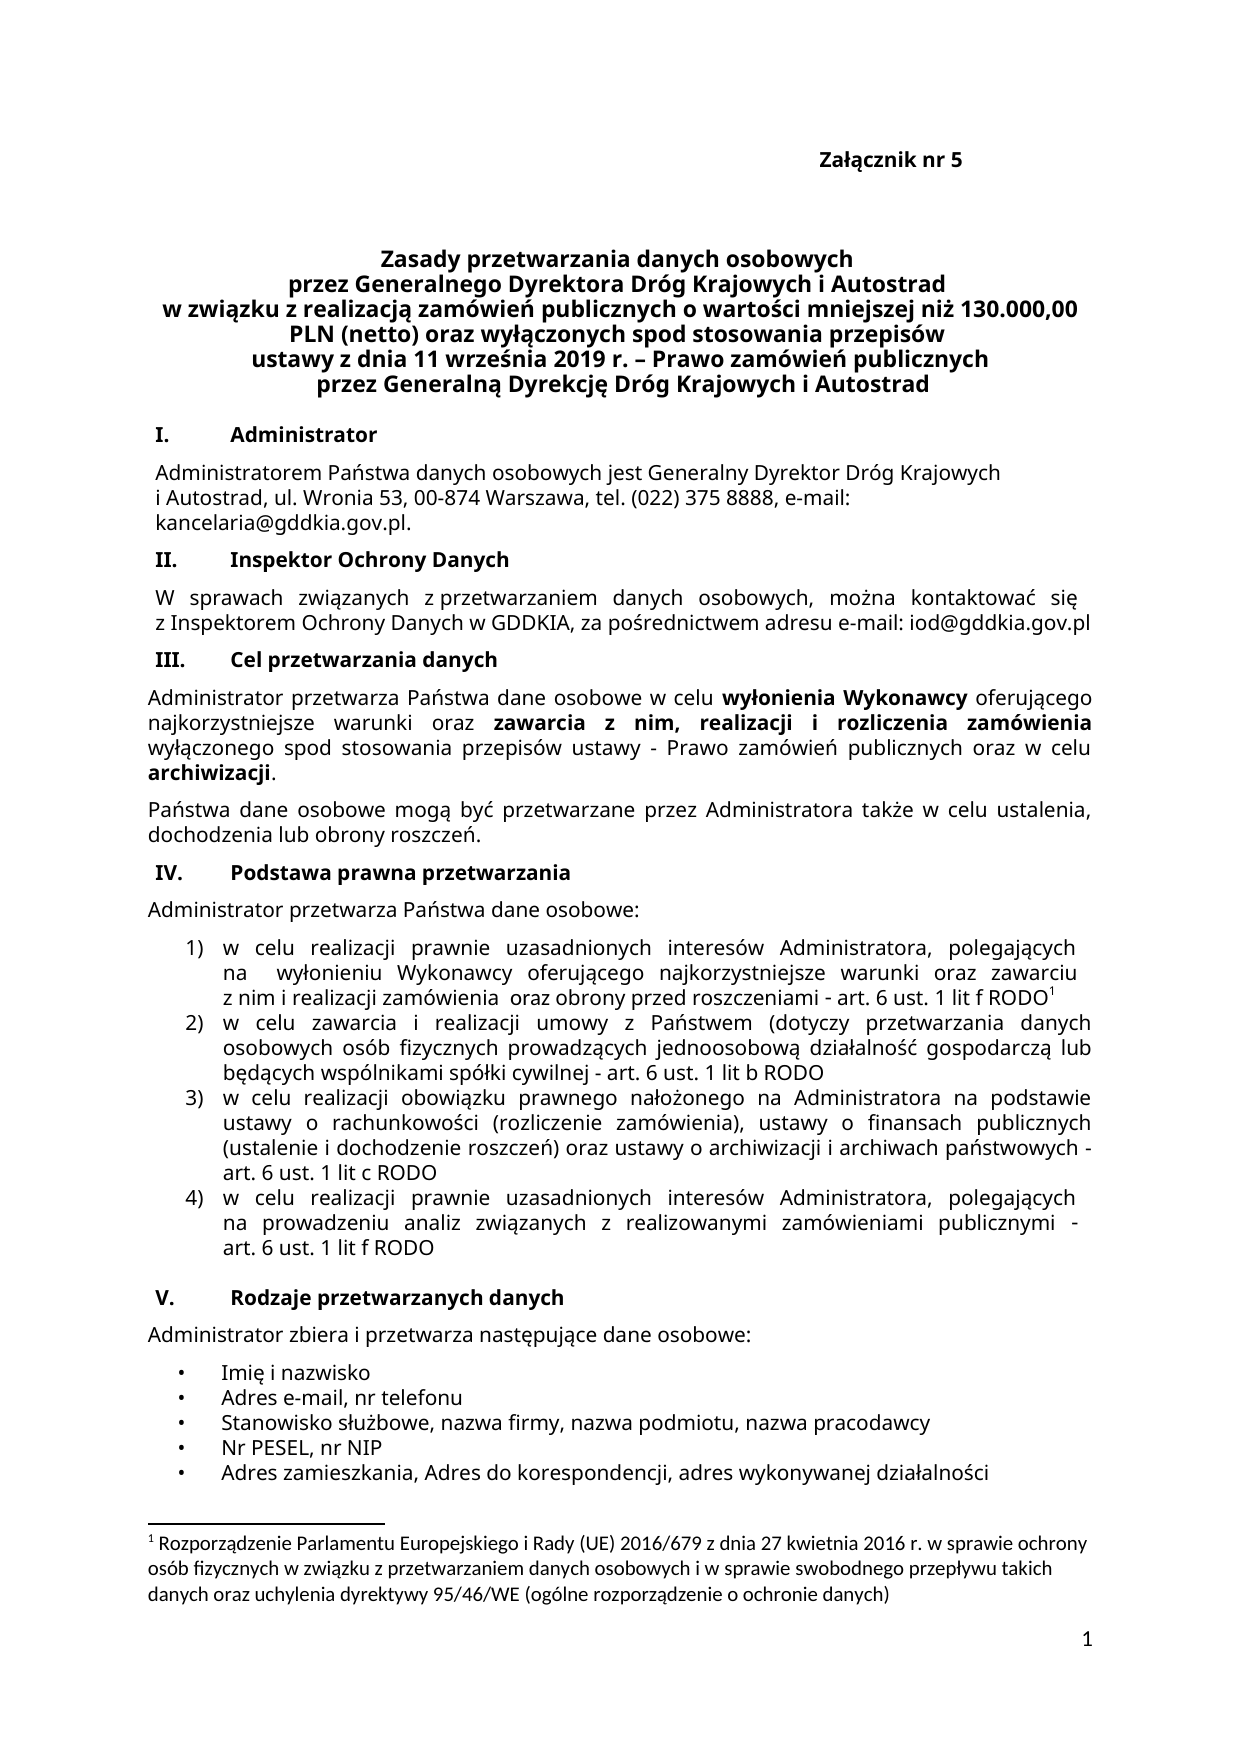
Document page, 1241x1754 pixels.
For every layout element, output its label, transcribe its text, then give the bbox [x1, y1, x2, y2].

list w celu realizacji obowiązku prawnego nałożonego na Administratora na podstawie ustawy o rachunkowości (rozliczenie zamówienia), ustawy o finansach publicznych (ustalenie i dochodzenie roszczeń) oraz ustawy o archiwizacji i archiwach państwowych - art. 6 ust. 1 lit c RODO [185, 1085, 1093, 1185]
list w celu realizacji prawnie uzasadnionych interesów Administratora, polegających na wyłonieniu Wykonawcy oferującego najkorzystniejsze warunki oraz zawarciu z nim i realizacji zamówienia oraz obrony przed roszczeniami - art. 6 ust. 1 lit f RODO [185, 935, 1093, 1010]
list Inspektor Ochrony Danych [155, 548, 1093, 573]
text Administratorem Państwa danych osobowych jest Generalny Dyrektor Dróg Krajowych i Autostrad, ul. Wronia 53, 00-874 Warszawa, tel. (022) 375 8888, e-mail: kancelaria@gddkia.gov.pl. [155, 460, 1093, 535]
list Podstawa prawna przetwarzania [155, 860, 1093, 885]
text Państwa dane osobowe mogą być przetwarzane przez Administratora także w celu ustalenia, dochodzenia lub obrony roszczeń. [148, 798, 1093, 848]
list w celu zawarcia i realizacji umowy z Państwem (dotyczy przetwarzania danych osobowych osób fizycznych prowadzących jednoosobową działalność gospodarczą lub będących wspólnikami spółki cywilnej - art. 6 ust. 1 lit b RODO [185, 1010, 1093, 1085]
list w celu realizacji prawnie uzasadnionych interesów Administratora, polegających na prowadzeniu analiz związanych z realizowanymi zamówieniami publicznymi - art. 6 ust. 1 lit f RODO [185, 1185, 1093, 1260]
list Cel przetwarzania danych [155, 648, 1093, 673]
list Stanowisko służbowe, nazwa firmy, nazwa podmiotu, nazwa pracodawcy [177, 1410, 1093, 1435]
list Adres zamieszkania, Adres do korespondencji, adres wykonywanej działalności [177, 1460, 1093, 1485]
text Administrator przetwarza Państwa dane osobowe: [148, 898, 1093, 923]
text Zasady przetwarzania danych osobowych przez Generalnego Dyrektora Dróg Krajowych i Autostrad w związku z realizacją zamówień publicznych o wartości mniejszej niż 130.000,00 PLN (netto) oraz wyłączonych spod stosowania przepisów ustawy z dnia 11 września 2019 r. – Prawo zamówień publicznych przez Generalną Dyrekcję Dróg Krajowych i Autostrad [148, 248, 1093, 398]
list Administrator [155, 423, 1093, 448]
list Adres e-mail, nr telefonu [177, 1385, 1093, 1410]
list Nr PESEL, nr NIP [177, 1435, 1093, 1460]
list Rodzaje przetwarzanych danych [155, 1285, 1093, 1310]
list Imię i nazwisko [177, 1360, 1093, 1385]
text W sprawach związanych z przetwarzaniem danych osobowych, można kontaktować się z Inspektorem Ochrony Danych w GDDKIA, za pośrednictwem adresu e-mail: iod@gddkia.gov.pl [155, 585, 1093, 635]
text Administrator zbiera i przetwarza następujące dane osobowe: [148, 1323, 1093, 1348]
text Załącznik nr 5 [148, 148, 1093, 173]
text Administrator przetwarza Państwa dane osobowe w celu wyłonienia Wykonawcy oferującego najkorzystniejsze warunki oraz zawarcia z nim, realizacji i rozliczenia zamówienia wyłączonego spod stosowania przepisów ustawy - Prawo zamówień publicznych oraz w celu archiwizacji. [148, 685, 1093, 785]
